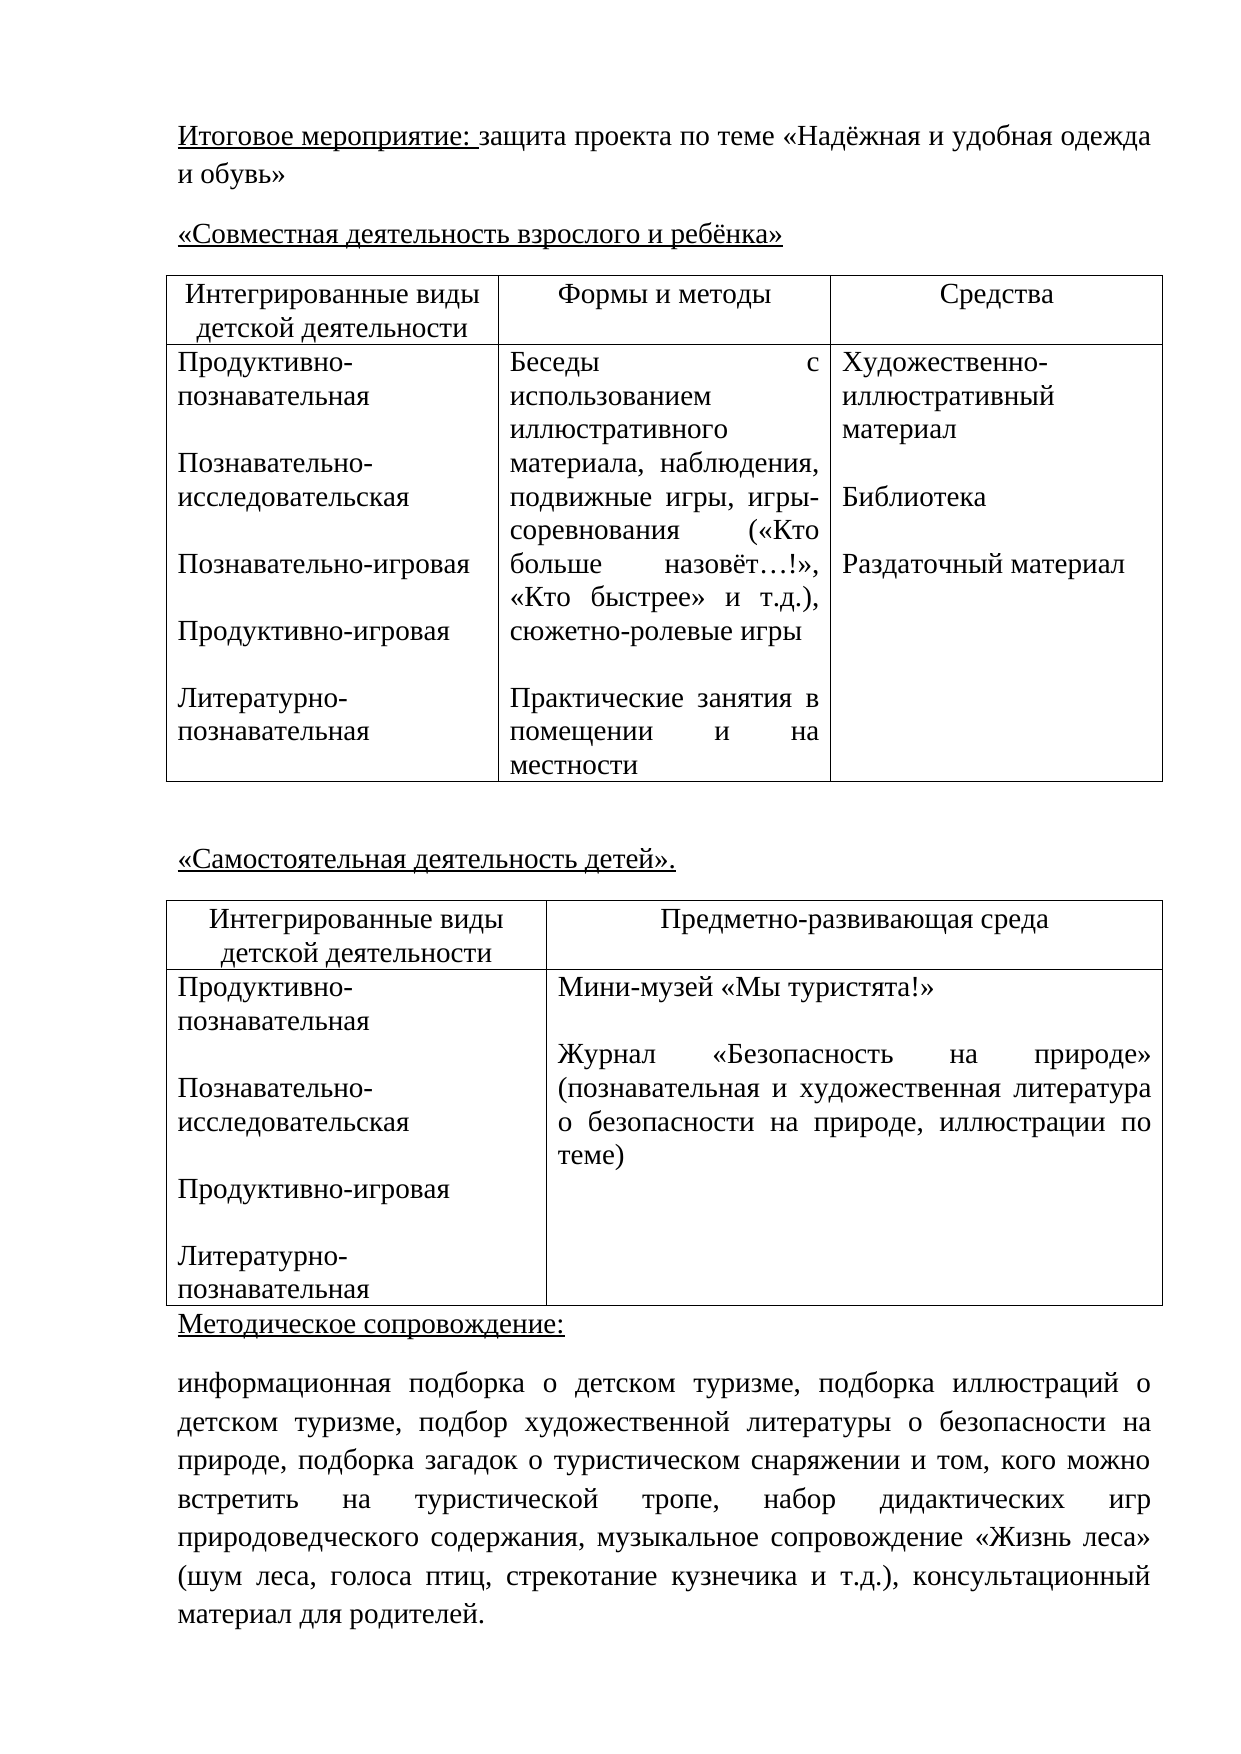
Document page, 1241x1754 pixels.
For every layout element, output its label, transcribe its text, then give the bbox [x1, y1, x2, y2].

table_cell Беседы с использованием иллюстративного материала, наблюдения, подвижные игры, игры-соревнования («Кто больше назовёт…!», «Кто быстрее» и т.д.), сюжетно-ролевые игры Практические занятия в помещении и на местности [499, 345, 830, 781]
table_header Интегрированные виды детской деятельности [167, 276, 498, 343]
table_cell Продуктивно-познавательная Познавательно-исследовательская Познавательно-игровая Продуктивно-игровая Литературно-познавательная [167, 345, 498, 781]
text информационная подборка о детском туризме, подборка иллюстраций о детском туризме, подбор художественной литературы о безопасности на природе, подборка загадок о туристическом снаряжении и том, кого можно встретить на туристической тропе, набор дидактических игр природоведческого содержания, музыкальное сопровождение «Жизнь леса» (шум леса, голоса птиц, стрекотание кузнечика и т.д.), консультационный материал для родителей. [177, 1365, 1152, 1630]
table_cell Художественно-иллюстративный материал Библиотека Раздаточный материал [831, 345, 1162, 781]
text Методическое сопровождение: [177, 1306, 1152, 1339]
table_header Предметно-развивающая среда [547, 901, 1162, 968]
table_cell Мини-музей «Мы туристята!» Журнал «Безопасность на природе» (познавательная и художественная литература о безопасности на природе, иллюстрации по теме) [547, 970, 1162, 1305]
text «Совместная деятельность взрослого и ребёнка» [177, 216, 1152, 249]
table_header Интегрированные виды детской деятельности [167, 901, 546, 968]
text «Самостоятельная деятельность детей». [177, 841, 1152, 874]
text Итоговое мероприятие: защита проекта по теме «Надёжная и удобная одежда и обувь» [177, 118, 1152, 190]
table_header Средства [831, 276, 1162, 343]
table_cell Продуктивно-познавательная Познавательно-исследовательская Продуктивно-игровая Литературно-познавательная [167, 970, 546, 1305]
table_header Формы и методы [499, 276, 830, 343]
